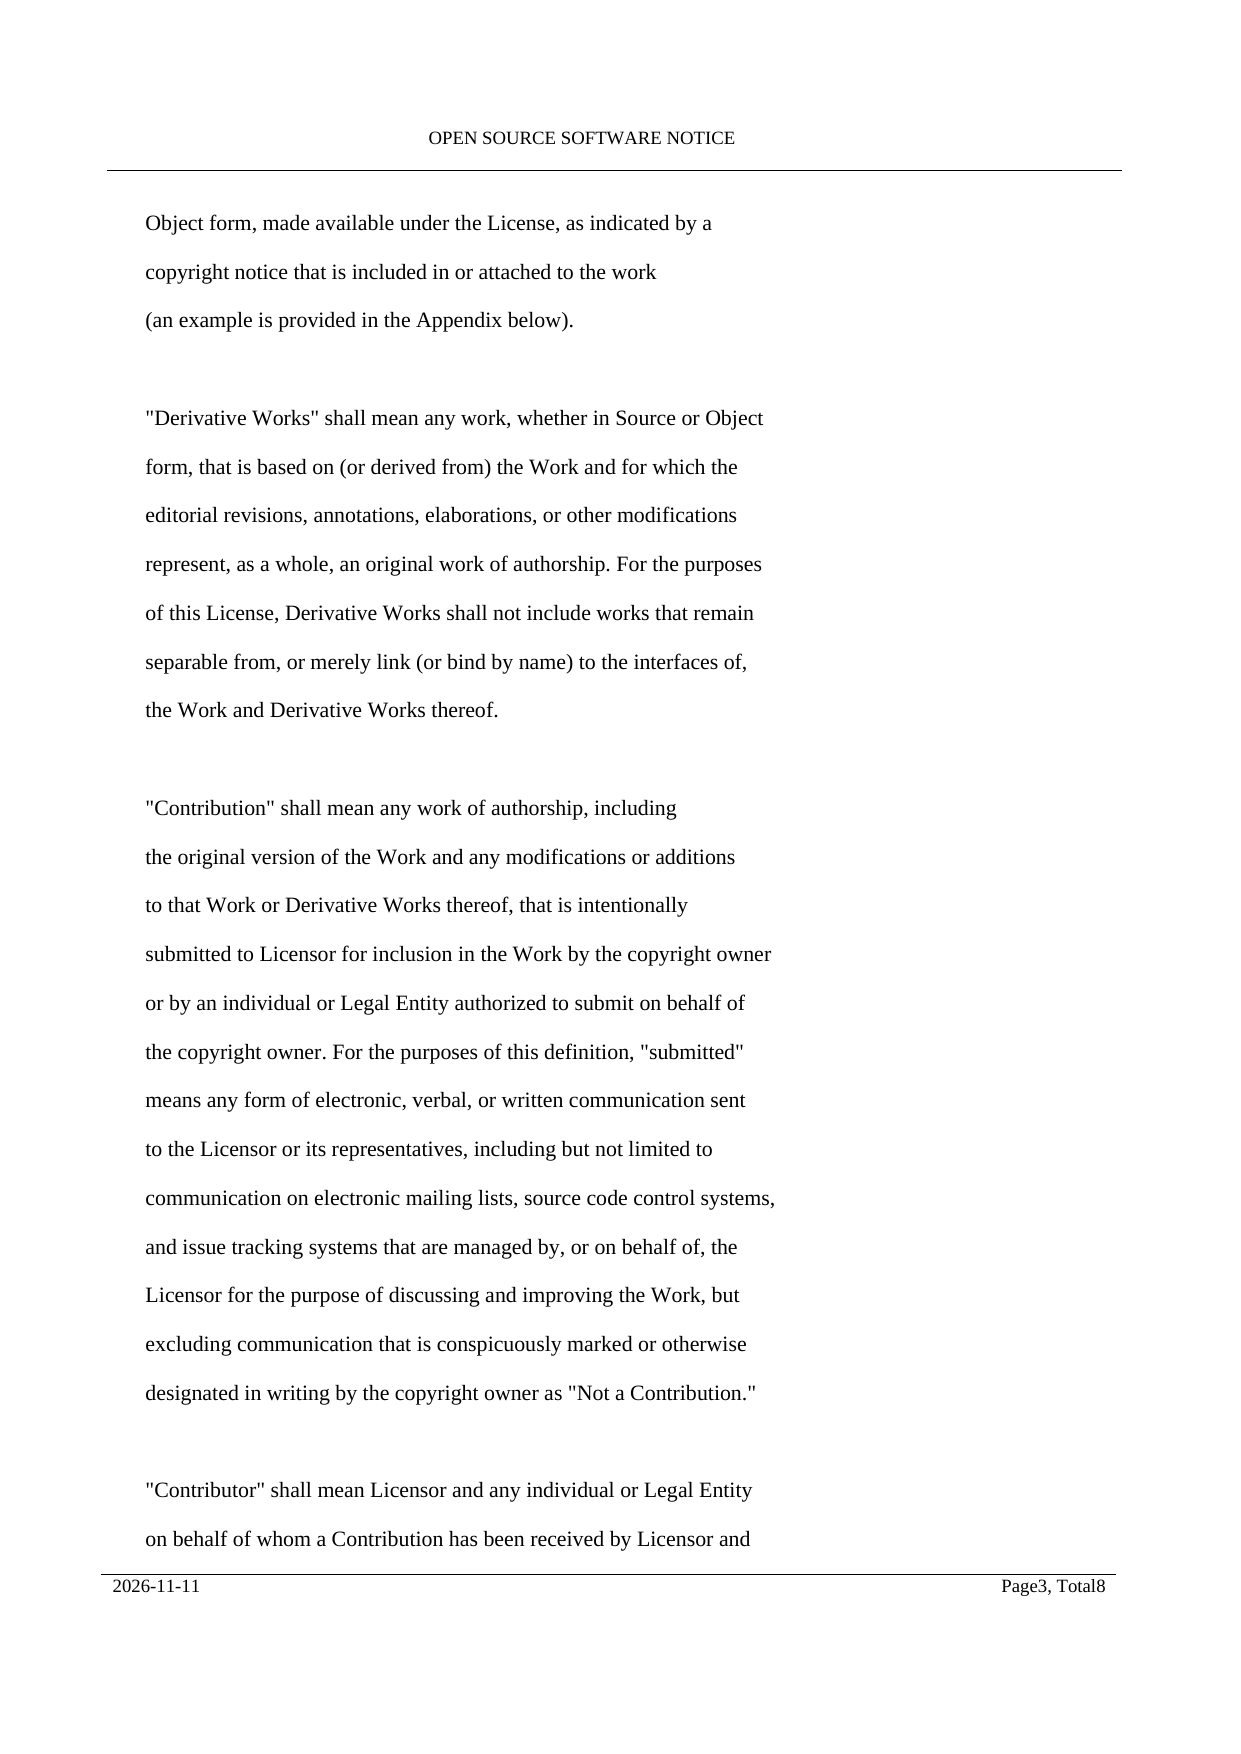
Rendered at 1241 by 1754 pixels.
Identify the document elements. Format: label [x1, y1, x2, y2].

text [112, 206, 1128, 1555]
